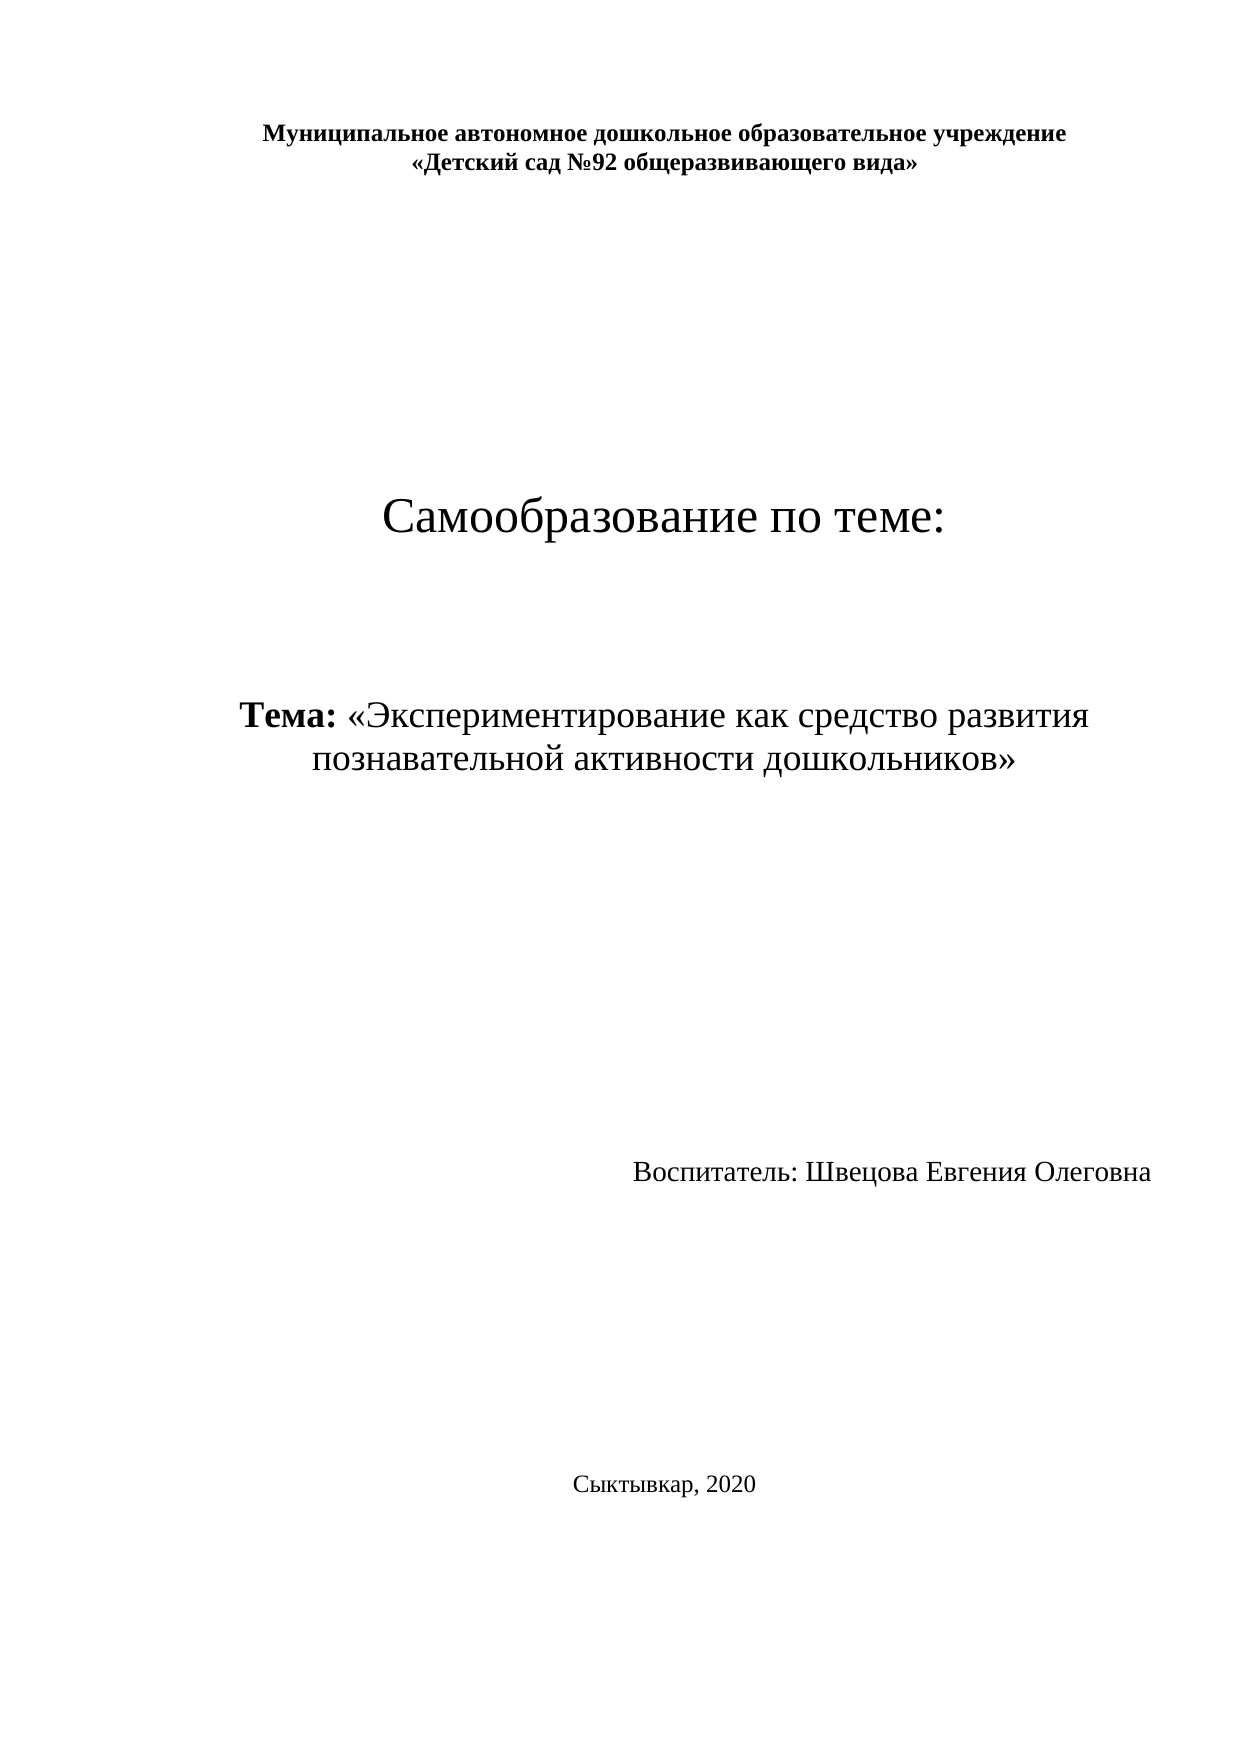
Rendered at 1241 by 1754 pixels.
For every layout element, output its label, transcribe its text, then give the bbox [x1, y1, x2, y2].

text «Детский сад №92 общеразвивающего вида» [177, 147, 1152, 176]
text Тема: «Экспериментирование как средство развития познавательной активности дошкольников» [177, 692, 1152, 779]
text Воспитатель: Швецова Евгения Олеговна [177, 1154, 1152, 1188]
text Сыктывкар, 2020 [177, 1469, 1152, 1498]
text Муниципальное автономное дошкольное образовательное учреждение [177, 118, 1152, 147]
text Самообразование по теме: [177, 486, 1152, 544]
